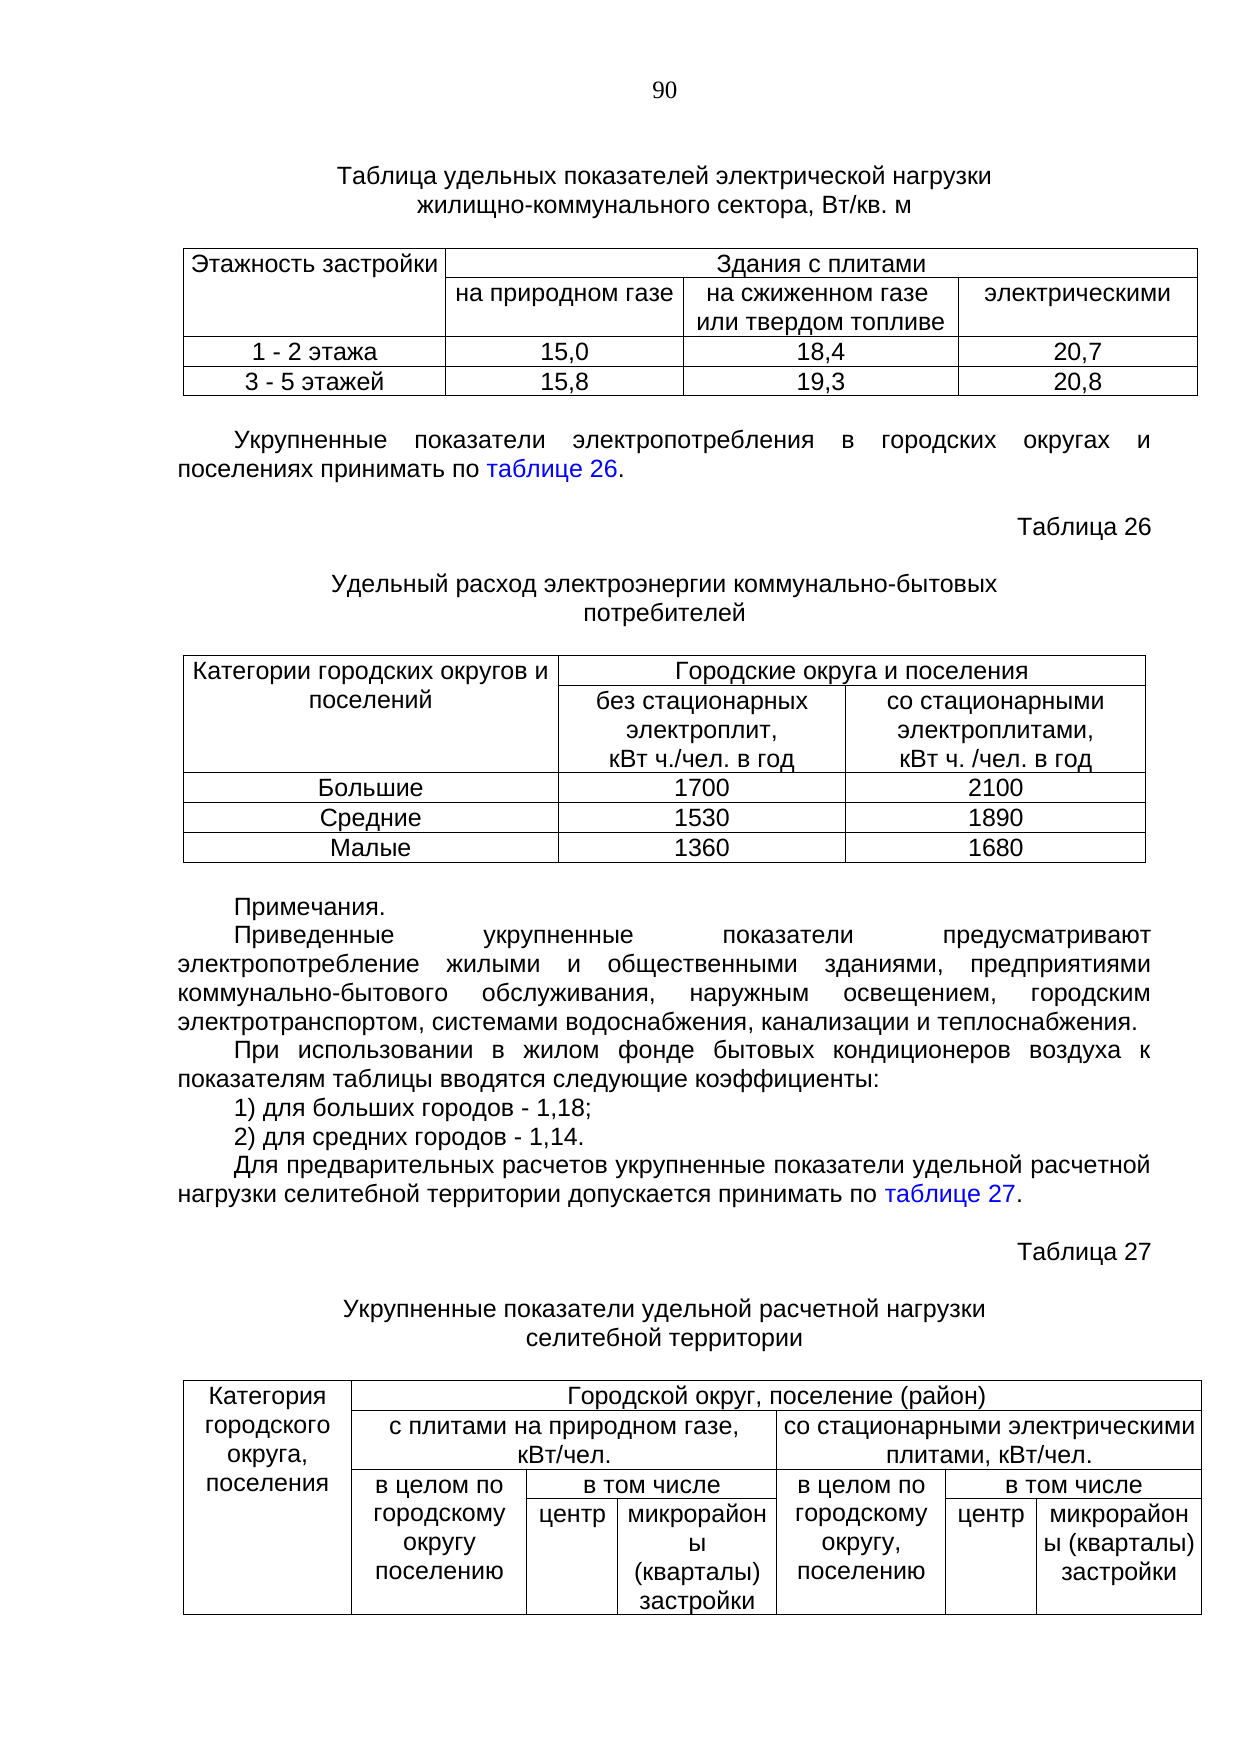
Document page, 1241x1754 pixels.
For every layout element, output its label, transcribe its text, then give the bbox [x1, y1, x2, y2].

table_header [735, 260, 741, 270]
text Примечания. [177, 891, 1152, 920]
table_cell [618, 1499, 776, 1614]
text Приведенные укрупненные показатели предусматривают электропотребление жилыми и общественными зданиями, предприятиями коммунально-бытового обслуживания, наружным освещением, городским электротранспортом, системами водоснабжения, канализации и теплоснабжения. [177, 920, 1152, 1035]
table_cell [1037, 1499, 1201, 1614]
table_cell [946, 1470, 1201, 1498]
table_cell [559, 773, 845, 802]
text жилищно-коммунального сектора, Вт/кв. м [177, 190, 1152, 219]
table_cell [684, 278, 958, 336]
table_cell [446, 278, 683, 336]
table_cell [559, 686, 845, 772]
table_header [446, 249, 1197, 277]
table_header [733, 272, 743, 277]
text Для предварительных расчетов укрупненные показатели удельной расчетной нагрузки селитебной территории допускается принимать по таблице 27. [177, 1150, 1152, 1208]
text селитебной территории [177, 1323, 1152, 1351]
text Укрупненные показатели удельной расчетной нагрузки [177, 1294, 1152, 1323]
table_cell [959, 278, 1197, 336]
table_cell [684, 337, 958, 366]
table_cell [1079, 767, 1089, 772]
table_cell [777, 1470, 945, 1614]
text Таблица 26 [177, 511, 1152, 540]
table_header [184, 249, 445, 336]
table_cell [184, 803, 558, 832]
text 1) для больших городов - 1,18; [177, 1093, 1152, 1121]
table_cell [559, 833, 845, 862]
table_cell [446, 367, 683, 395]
text Таблица удельных показателей электрической нагрузки [177, 161, 1152, 190]
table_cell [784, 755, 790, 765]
text При использовании в жилом фонде бытовых кондиционеров воздуха к показателям таблицы вводятся следующие коэффициенты: [177, 1035, 1152, 1093]
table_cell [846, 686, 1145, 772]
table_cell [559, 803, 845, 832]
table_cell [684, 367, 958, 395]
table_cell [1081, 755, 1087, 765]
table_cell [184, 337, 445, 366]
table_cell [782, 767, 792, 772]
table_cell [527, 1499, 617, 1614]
text Удельный расход электроэнергии коммунально-бытовых [177, 569, 1152, 598]
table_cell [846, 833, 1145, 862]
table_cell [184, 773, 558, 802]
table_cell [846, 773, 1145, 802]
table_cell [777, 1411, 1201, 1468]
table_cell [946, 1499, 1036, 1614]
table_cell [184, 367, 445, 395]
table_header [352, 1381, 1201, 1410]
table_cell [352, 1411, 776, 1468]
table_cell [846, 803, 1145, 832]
text 2) для средних городов - 1,14. [177, 1121, 1152, 1150]
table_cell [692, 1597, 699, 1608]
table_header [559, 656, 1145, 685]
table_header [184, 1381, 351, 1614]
text Укрупненные показатели электропотребления в городских округах и поселениях принимать по таблице 26. [177, 425, 1152, 483]
text Таблица 27 [177, 1236, 1152, 1265]
text потребителей [177, 598, 1152, 626]
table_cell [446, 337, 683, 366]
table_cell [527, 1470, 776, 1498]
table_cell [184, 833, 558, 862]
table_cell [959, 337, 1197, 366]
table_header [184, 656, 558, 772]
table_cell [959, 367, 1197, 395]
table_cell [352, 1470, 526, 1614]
